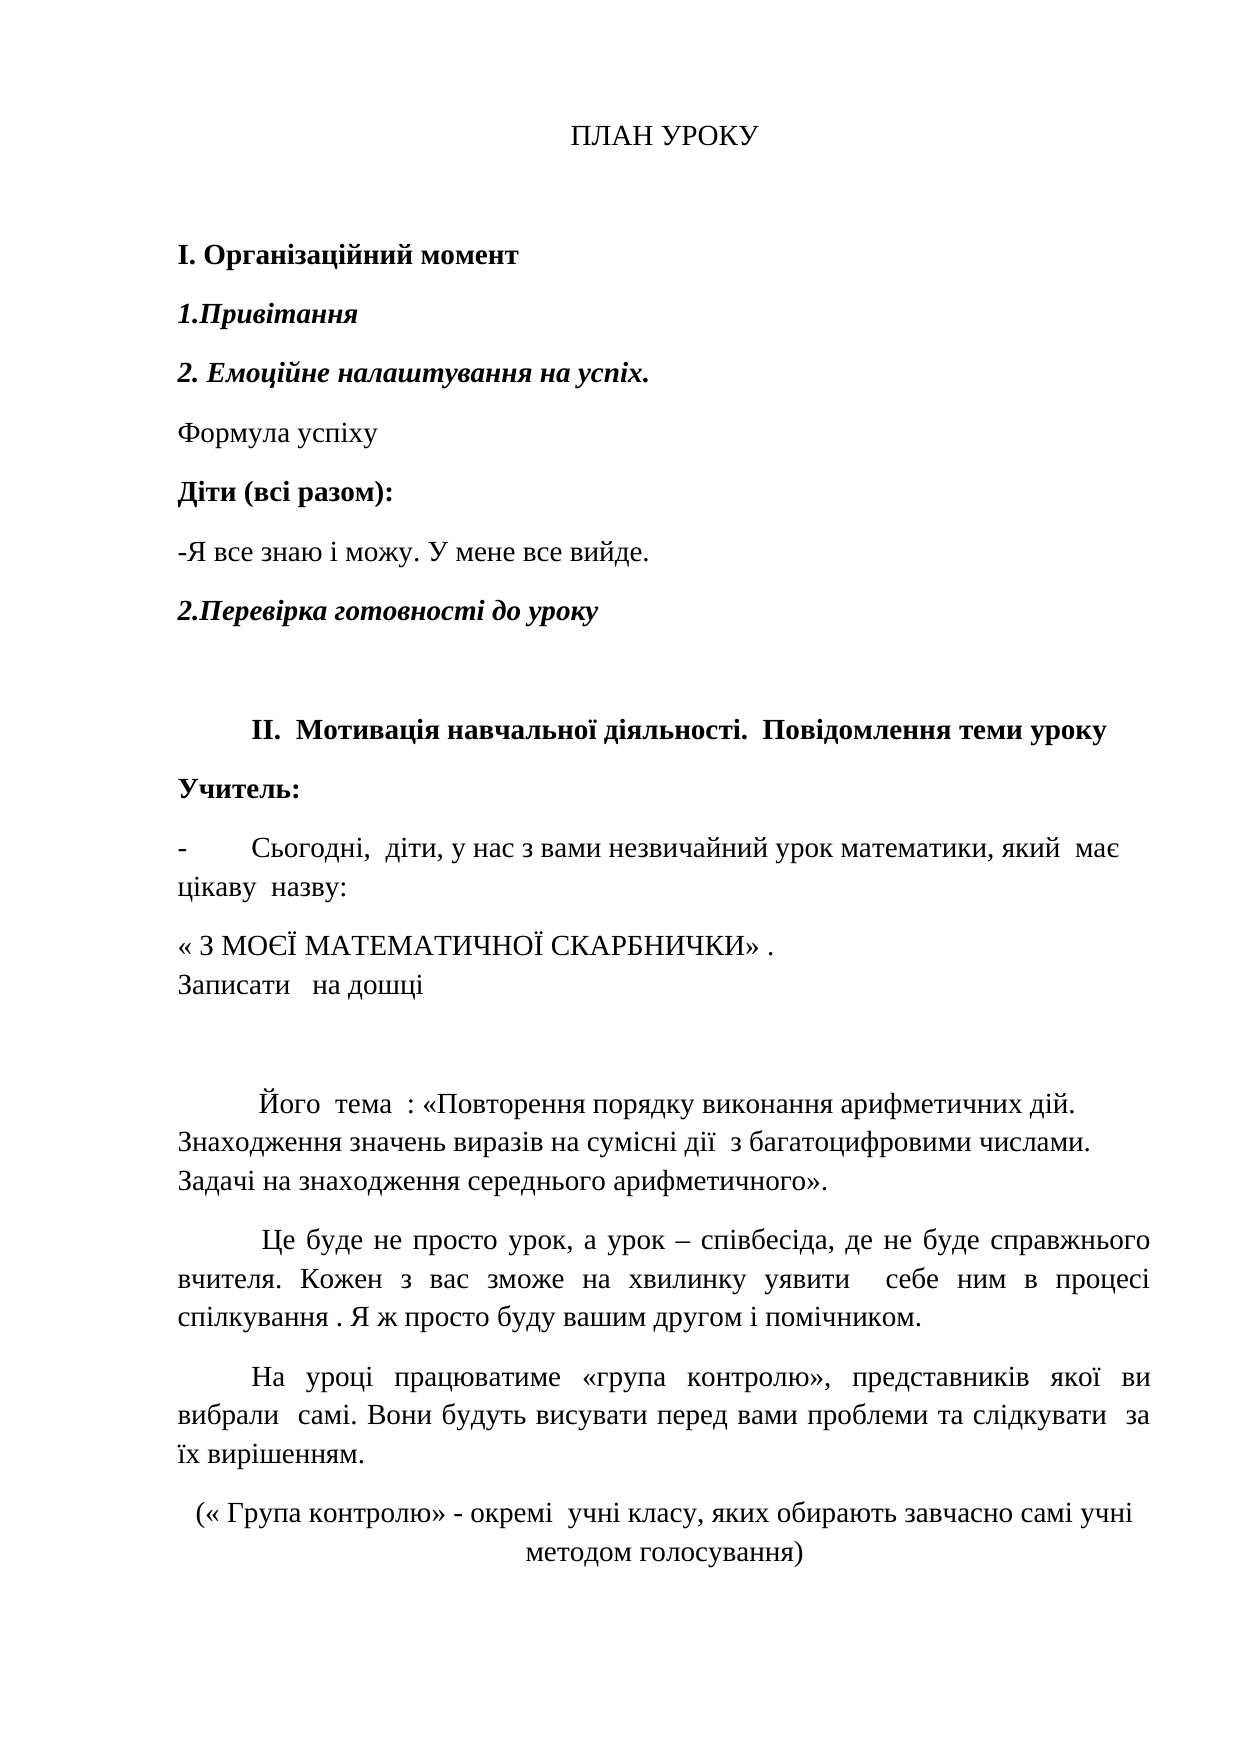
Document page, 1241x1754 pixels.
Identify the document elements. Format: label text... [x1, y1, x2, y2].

text Діти (всі разом): [177, 474, 1152, 508]
text Його тема : «Повторення порядку виконання арифметичних дій. Знаходження значень виразів на сумісні дії з багатоцифровими числами. Задачі на знаходження середнього арифметичного». [177, 1086, 1152, 1196]
text -Я все знаю і можу. У мене все вийде. [177, 534, 1152, 567]
text І. Організаційний момент [177, 237, 1152, 270]
text На уроці працюватиме «група контролю», представників якої ви вибрали самі. Вони будуть висувати перед вами проблеми та слідкувати за їх вирішенням. [177, 1359, 1152, 1469]
text ІІ. Мотивація навчальної діяльності. Повідомлення теми уроку [177, 712, 1152, 745]
text 1.Привітання [177, 296, 1152, 330]
text 2. Емоційне налаштування на успіх. [177, 356, 1152, 389]
text « З МОЄЇ МАТЕМАТИЧНОЇ СКАРБНИЧКИ» . Записати на дошці [177, 928, 1152, 1001]
text 2.Перевірка готовності до уроку [177, 593, 1152, 627]
text Формула успіху [177, 415, 1152, 448]
text Це буде не просто урок, а урок – співбесіда, де не буде справжнього вчителя. Кожен з вас зможе на хвилинку уявити себе ним в процесі спілкування . Я ж просто буду вашим другом і помічником. [177, 1222, 1152, 1333]
text Учитель: [177, 771, 1152, 805]
text - Сьогодні, діти, у нас з вами незвичайний урок математики, який має цікаву назву: [177, 831, 1152, 903]
text (« Група контролю» - окремі учні класу, яких обирають завчасно самі учні методом голосування) [177, 1495, 1152, 1567]
text ПЛАН УРОКУ [177, 118, 1152, 152]
